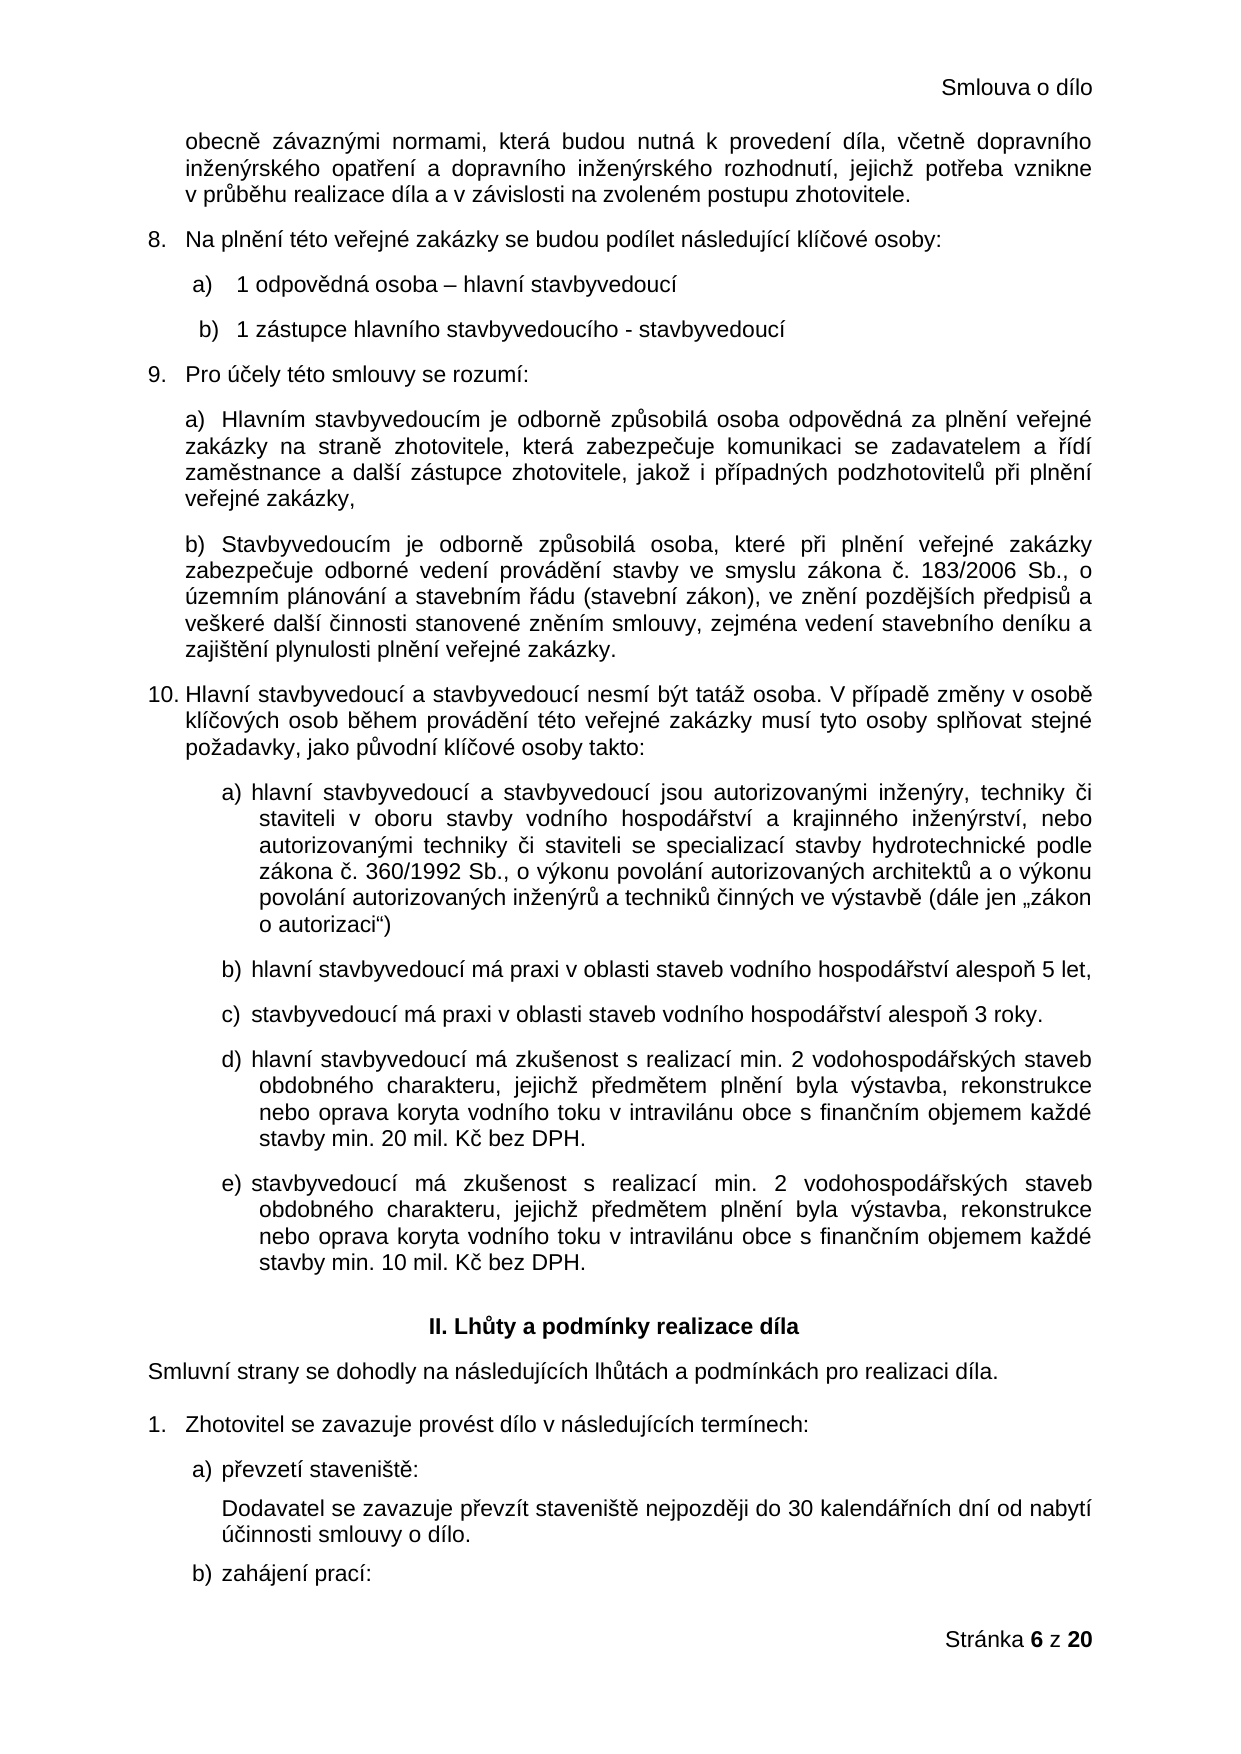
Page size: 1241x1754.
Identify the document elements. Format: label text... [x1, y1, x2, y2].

text hlavní stavbyvedoucí má praxi v oblasti staveb vodního hospodářství alespoň 5 let, [221, 956, 1093, 982]
list b) Stavbyvedoucím je odborně způsobilá osoba, které při plnění veřejné zakázky zabezpečuje odborné vedení provádění stavby ve smyslu zákona č. 183/2006 Sb., o územním plánování a stavebním řádu (stavební zákon), ve znění pozdějších předpisů a veškeré další činnosti stanovené zněním smlouvy, zejména vedení stavebního deníku a zajištění plynulosti plnění veřejné zakázky. [185, 531, 1093, 662]
text stavbyvedoucí má praxi v oblasti staveb vodního hospodářství alespoň 3 roky. [221, 1001, 1093, 1027]
text Hlavní stavbyvedoucí a stavbyvedoucí nesmí být tatáž osoba. V případě změny v osobě klíčových osob během provádění této veřejné zakázky musí tyto osoby splňovat stejné požadavky, jako původní klíčové osoby takto: [148, 681, 1093, 760]
text hlavní stavbyvedoucí má zkušenost s realizací min. 2 vodohospodářských staveb obdobného charakteru, jejichž předmětem plnění byla výstavba, rekonstrukce nebo oprava koryta vodního toku v intravilánu obce s finančním objemem každé stavby min. 20 mil. Kč bez DPH. [221, 1046, 1093, 1151]
list a) Hlavním stavbyvedoucím je odborně způsobilá osoba odpovědná za plnění veřejné zakázky na straně zhotovitele, která zabezpečuje komunikaci se zadavatelem a řídí zaměstnance a další zástupce zhotovitele, jakož i případných podzhotovitelů při plnění veřejné zakázky, [185, 406, 1093, 512]
text převzetí staveniště: [192, 1456, 1093, 1482]
text Smluvní strany se dohodly na následujících lhůtách a podmínkách pro realizaci díla. [148, 1358, 1093, 1384]
text zahájení prací: [192, 1560, 1093, 1586]
text hlavní stavbyvedoucí a stavbyvedoucí jsou autorizovanými inženýry, techniky či staviteli v oboru stavby vodního hospodářství a krajinného inženýrství, nebo autorizovanými techniky či staviteli se specializací stavby hydrotechnické podle zákona č. 360/1992 Sb., o výkonu povolání autorizovaných architektů a o výkonu povolání autorizovaných inženýrů a techniků činných ve výstavbě (dále jen „zákon o autorizaci“) [221, 779, 1093, 937]
text Na plnění této veřejné zakázky se budou podílet následující klíčové osoby: [148, 226, 1093, 252]
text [148, 128, 1093, 207]
text Lhůty a podmínky realizace díla [148, 1313, 1093, 1339]
text 1 zástupce hlavního stavbyvedoucího - stavbyvedoucí [199, 316, 1093, 342]
list Dodavatel se zavazuje převzít staveniště nejpozději do 30 kalendářních dní od nabytí účinnosti smlouvy o dílo. [221, 1495, 1093, 1547]
text 1 odpovědná osoba – hlavní stavbyvedoucí [192, 271, 1093, 297]
text Zhotovitel se zavazuje provést dílo v následujících termínech: [148, 1411, 1093, 1437]
text stavbyvedoucí má zkušenost s realizací min. 2 vodohospodářských staveb obdobného charakteru, jejichž předmětem plnění byla výstavba, rekonstrukce nebo oprava koryta vodního toku v intravilánu obce s finančním objemem každé stavby min. 10 mil. Kč bez DPH. [221, 1170, 1093, 1276]
text Pro účely této smlouvy se rozumí: [148, 361, 1093, 388]
